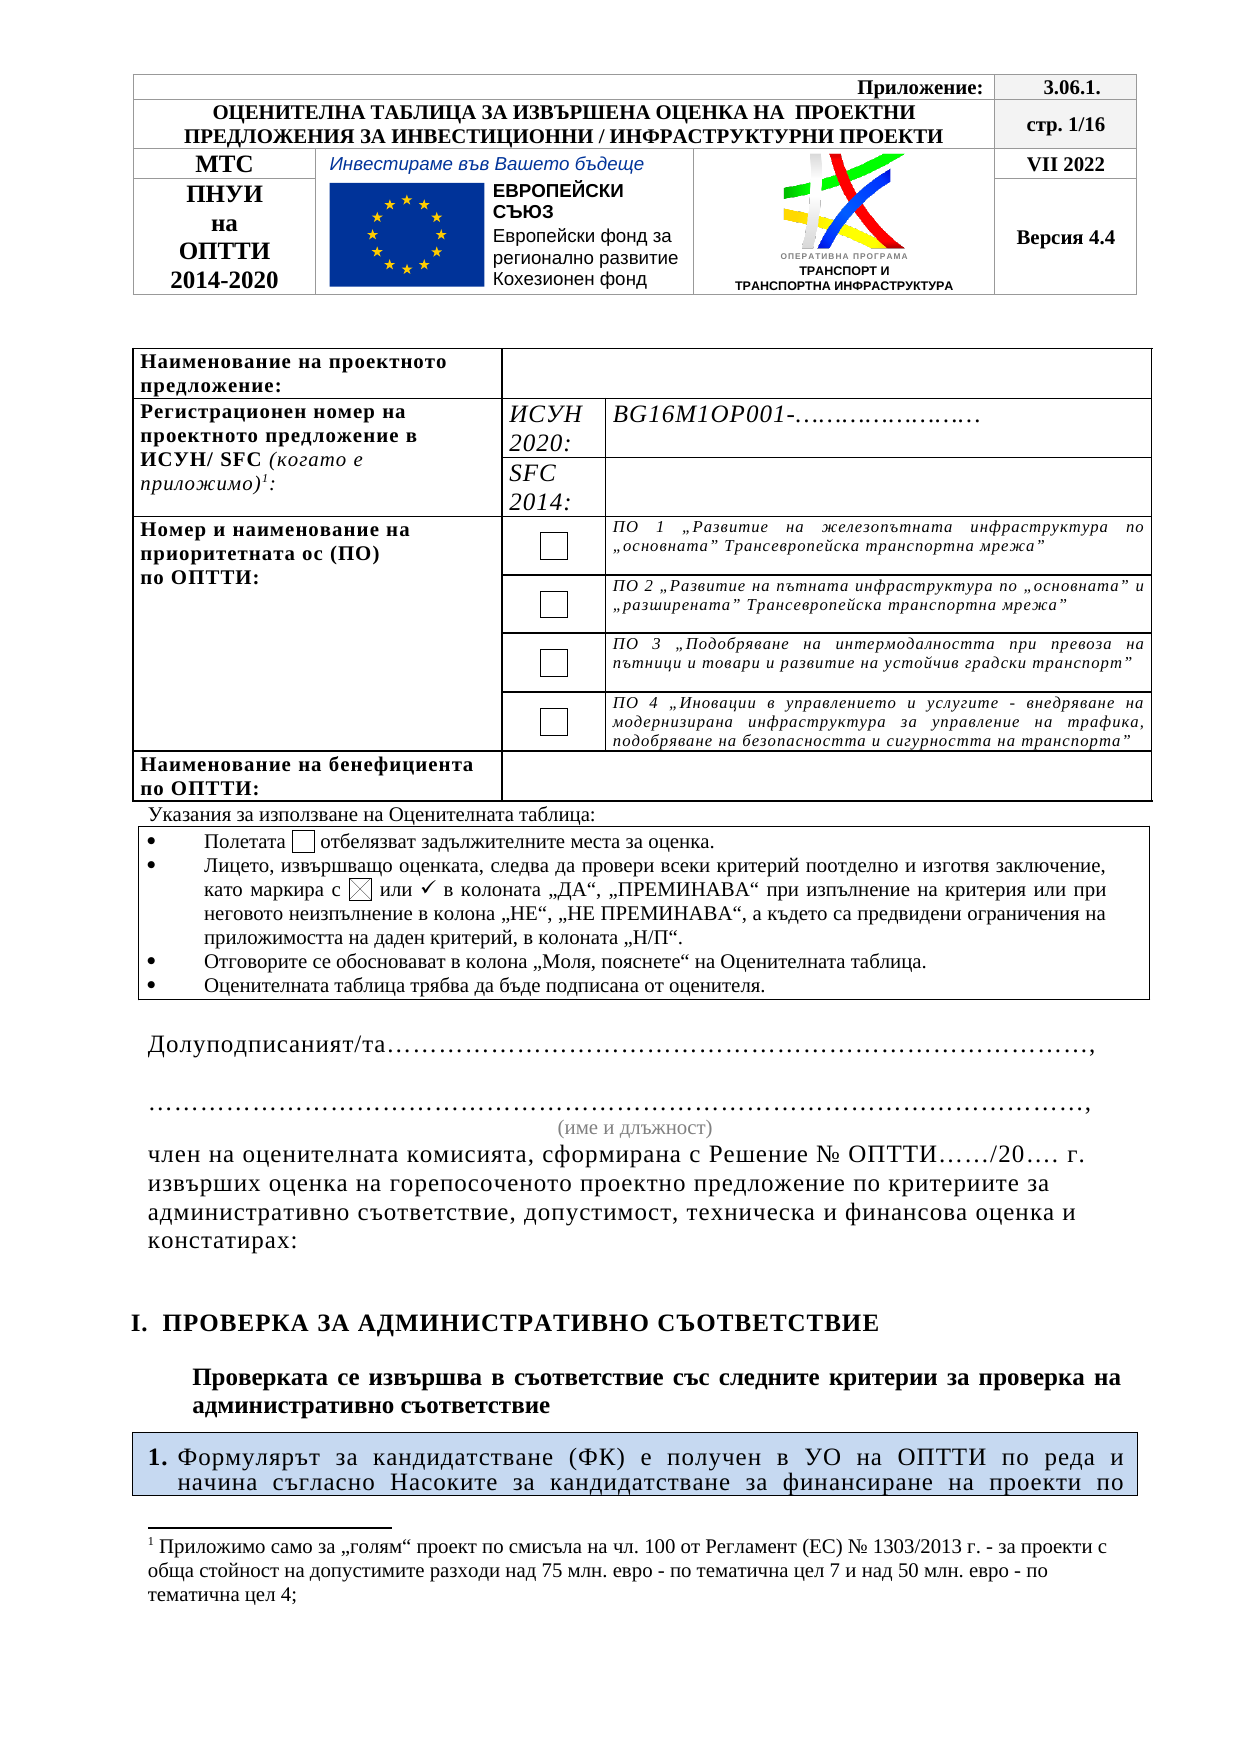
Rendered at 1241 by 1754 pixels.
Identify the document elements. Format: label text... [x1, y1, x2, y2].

text (име и длъжност) [148, 1115, 1122, 1139]
table_cell [503, 752, 1151, 800]
list Лицето, извършващо оценката, следва да провери всеки критерий поотделно и изготвя заключение, като маркира с или в колоната „ДА“, „ПРЕМИНАВА“ при изпълнение на критерия или при неговото неизпълнение в колона „НЕ“, „НЕ ПРЕМИНАВА“, а където са предвидени ограничения на приложимостта на даден критерий, в колоната „Н/П“. [139, 850, 1149, 946]
table_header Формулярът за кандидатстване (ФК) е получен в УО на ОПТТИ по реда и начина съгласно Насоките за кандидатстване за финансиране на проекти по ОПТТИ: [133, 1433, 1137, 1495]
list Отговорите се обосновават в колона „Моля, пояснете“ на Оценителната таблица. [139, 946, 1149, 970]
table_cell [606, 458, 1151, 516]
table_cell ПО 2 „Развитие на пътната инфраструктура по „основната” и „разширената” Трансевропейска транспортна мрежа” [606, 576, 1151, 632]
list ПРОВЕРКА ЗА АДМИНИСТРАТИВНО СЪОТВЕТСТВИЕ [148, 1308, 1122, 1337]
picture [782, 153, 906, 249]
table_cell Номер и наименование на приоритетната ос (ПО) по ОПТТИ: [134, 517, 501, 750]
text ………………………………………………………………………………………………, [148, 1087, 1122, 1115]
text Указания за използване на Оценителната таблица: [148, 802, 1122, 826]
table_cell ПО 4 „Иновации в управлението и услугите - внедряване на модернизирана инфраструктура за управление на трафика, подобряване на безопасността и сигурността на транспорта” [606, 693, 1151, 750]
table_cell [503, 634, 605, 691]
table_cell [503, 517, 605, 574]
table_cell BG16M1OP001-…………………… [606, 399, 1151, 456]
table_header [503, 349, 1151, 397]
table_header Наименование на проектното предложение: [134, 349, 501, 397]
table_cell SFC 2014: [503, 458, 605, 516]
text Проверката се извършва в съответствие със следните критерии за проверка на административно съответствие [192, 1362, 1122, 1419]
list Оценителната таблица трябва да бъде подписана от оценителя. [139, 970, 1149, 999]
table_cell Регистрационен номер на проектното предложение в ИСУН/ SFC (когато е приложимо): [134, 399, 501, 516]
table_cell Наименование на бенефициента по ОПТТИ: [134, 752, 501, 800]
table_cell ИСУН 2020: [503, 399, 605, 456]
text Долуподписаният/та………………………………………………………………………, [148, 1029, 1122, 1058]
table_cell ПО 3 „Подобряване на интермодалността при превоза на пътници и товари и развитие на устойчив градски транспорт” [606, 634, 1151, 691]
text член на оценителната комисията, сформирана с Решение № ОПТТИ……/20.… г. извърших оценка на горепосоченото проектно предложение по критериите за административно съответствие, допустимост, техническа и финансова оценка и констатирах: [148, 1139, 1122, 1254]
table_cell ПО 1 „Развитие на железопътната инфраструктура по „основната” Трансевропейска транспортна мрежа” [606, 517, 1151, 574]
list Полетата отбелязват задължителните места за оценка. [139, 827, 1149, 850]
table_cell [503, 576, 605, 632]
table_cell [503, 693, 605, 750]
